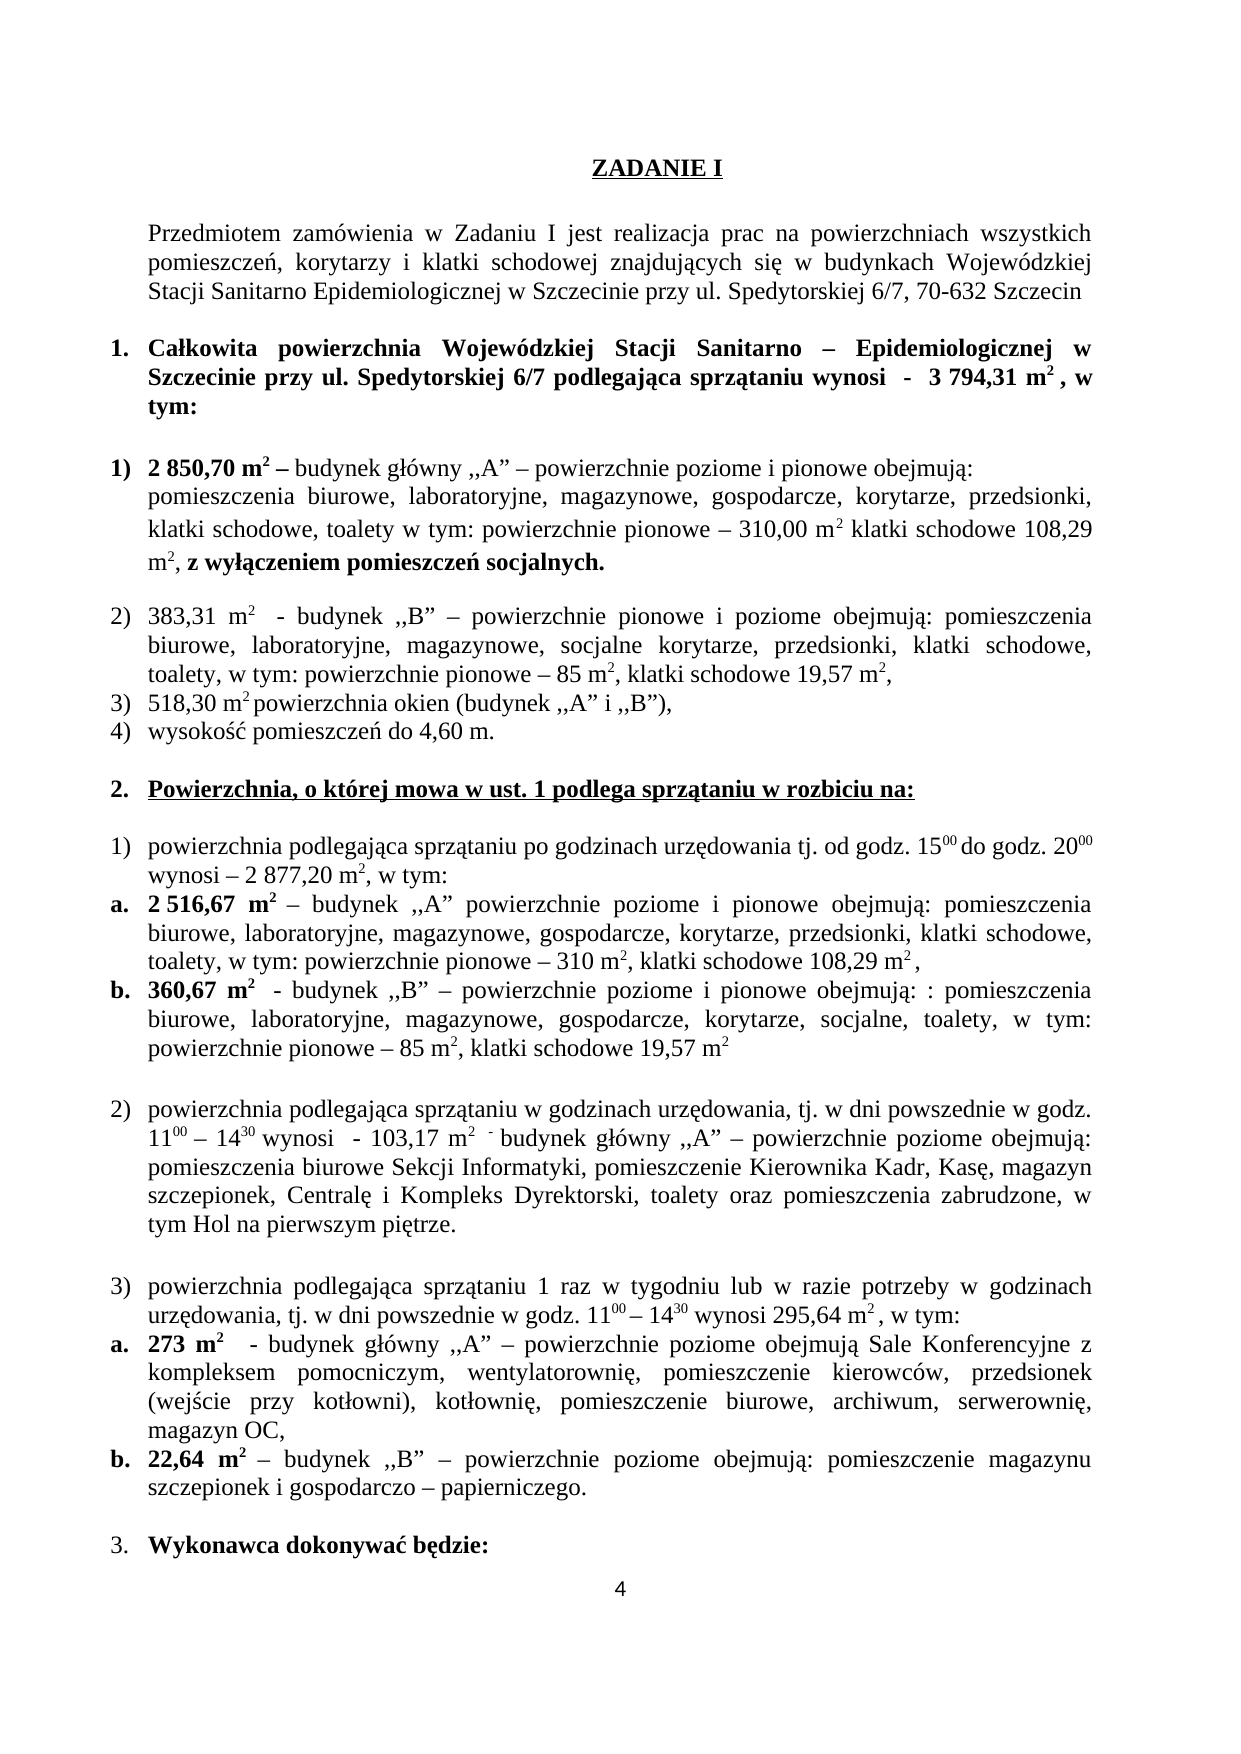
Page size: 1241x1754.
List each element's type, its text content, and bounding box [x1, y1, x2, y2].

list 273 m2 - budynek główny ,,A” – powierzchnie poziome obejmują Sale Konferencyjne z kompleksem pomocniczym, wentylatorownię, pomieszczenie kierowców, przedsionek (wejście przy kotłowni), kotłownię, pomieszczenie biurowe, archiwum, serwerownię, magazyn OC, [110, 1329, 1093, 1444]
text ZADANIE I [148, 148, 1093, 183]
list powierzchnia podlegająca sprzątaniu 1 raz w tygodniu lub w razie potrzeby w godzinach urzędowania, tj. w dni powszednie w godz. 1100 – 1430 wynosi 295,64 m2 , w tym: [110, 1271, 1093, 1329]
text pomieszczenia biurowe, laboratoryjne, magazynowe, gospodarcze, korytarze, przedsionki, klatki schodowe, toalety w tym: powierzchnie pionowe – 310,00 m2 klatki schodowe 108,29 m2, z wyłączeniem pomieszczeń socjalnych. [148, 481, 1093, 576]
list Wykonawca dokonywać będzie: [110, 1530, 1093, 1559]
list powierzchnia podlegająca sprzątaniu w godzinach urzędowania, tj. w dni powszednie w godz. 1100 – 1430 wynosi - 103,17 m2 - budynek główny ,,A” – powierzchnie poziome obejmują: pomieszczenia biurowe Sekcji Informatyki, pomieszczenie Kierownika Kadr, Kasę, magazyn szczepionek, Centralę i Kompleks Dyrektorski, toalety oraz pomieszczenia zabrudzone, w tym Hol na pierwszym piętrze. [110, 1094, 1093, 1238]
list Przedmiotem zamówienia w Zadaniu I jest realizacja prac na powierzchniach wszystkich pomieszczeń, korytarzy i klatki schodowej znajdujących się w budynkach Wojewódzkiej Stacji Sanitarno Epidemiologicznej w Szczecinie przy ul. Spedytorskiej 6/7, 70-632 Szczecin [148, 218, 1093, 305]
list 22,64 m2 – budynek ,,B” – powierzchnie poziome obejmują: pomieszczenie magazynu szczepionek i gospodarczo – papierniczego. [110, 1444, 1093, 1501]
list powierzchnia podlegająca sprzątaniu po godzinach urzędowania tj. od godz. 1500 do godz. 2000 wynosi – 2 877,20 m2, w tym: [110, 831, 1093, 889]
list Powierzchnia, o której mowa w ust. 1 podlega sprzątaniu w rozbiciu na: [110, 774, 1093, 803]
list 2 516,67 m2 – budynek ,,A” powierzchnie poziome i pionowe obejmują: pomieszczenia biurowe, laboratoryjne, magazynowe, gospodarcze, korytarze, przedsionki, klatki schodowe, toalety, w tym: powierzchnie pionowe – 310 m2, klatki schodowe 108,29 m2 , [110, 889, 1093, 975]
list 383,31 m2 - budynek ,,B” – powierzchnie pionowe i poziome obejmują: pomieszczenia biurowe, laboratoryjne, magazynowe, socjalne korytarze, przedsionki, klatki schodowe, toalety, w tym: powierzchnie pionowe – 85 m2, klatki schodowe 19,57 m2, [110, 601, 1093, 688]
list Całkowita powierzchnia Wojewódzkiej Stacji Sanitarno – Epidemiologicznej w Szczecinie przy ul. Spedytorskiej 6/7 podlegająca sprzątaniu wynosi - 3 794,31 m2 , w tym: [110, 333, 1093, 420]
list 2 850,70 m2 – budynek główny ,,A” – powierzchnie poziome i pionowe obejmują: [110, 453, 1093, 481]
list 518,30 m2 powierzchnia okien (budynek ,,A” i ,,B”), [110, 688, 1093, 716]
list 360,67 m2 - budynek ,,B” – powierzchnie poziome i pionowe obejmują: : pomieszczenia biurowe, laboratoryjne, magazynowe, gospodarcze, korytarze, socjalne, toalety, w tym: powierzchnie pionowe – 85 m2, klatki schodowe 19,57 m2 [110, 975, 1093, 1061]
list wysokość pomieszczeń do 4,60 m. [110, 716, 1093, 745]
